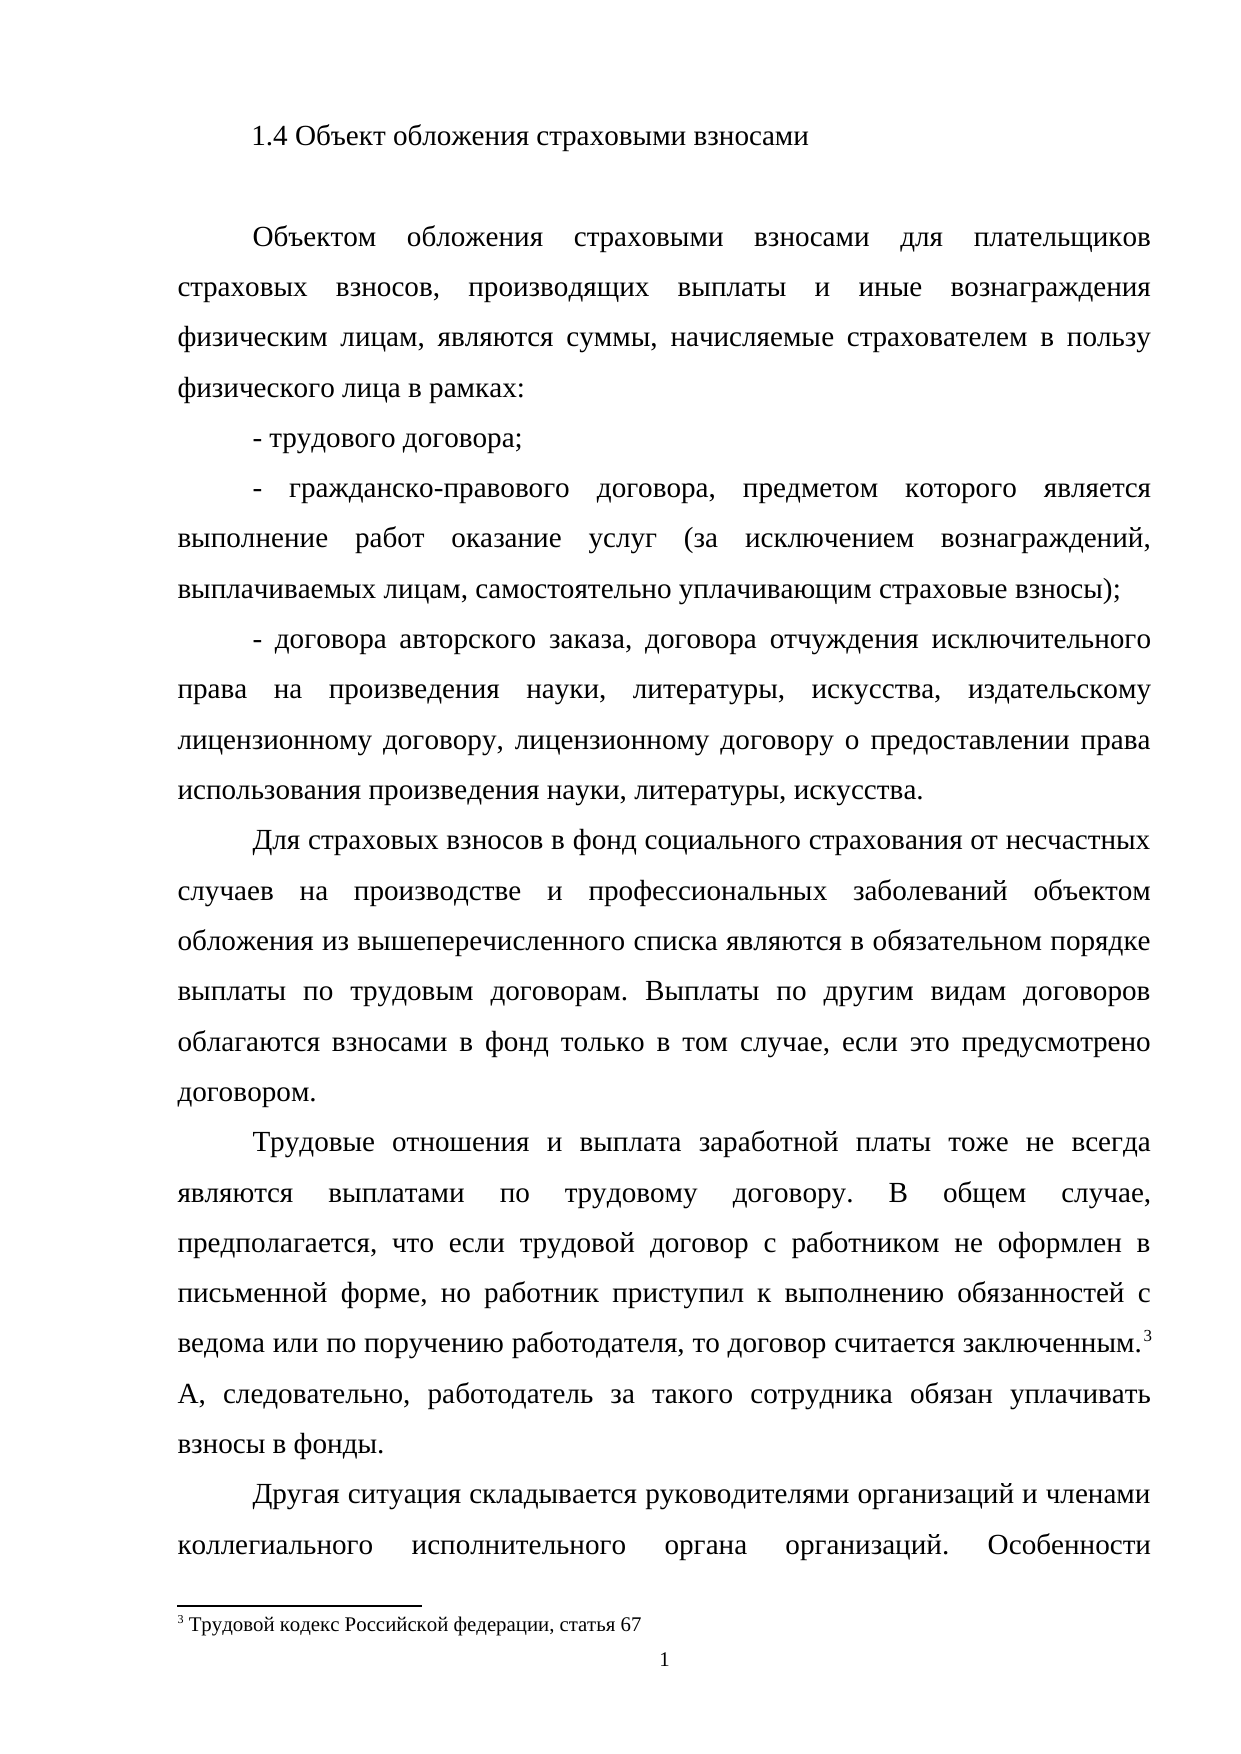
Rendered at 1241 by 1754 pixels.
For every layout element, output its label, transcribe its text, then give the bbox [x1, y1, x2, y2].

text Трудовые отношения и выплата заработной платы тоже не всегда являются выплатами по трудовому договору. В общем случае, предполагается, что если трудовой договор с работником не оформлен в письменной форме, но работник приступил к выполнению обязанностей с ведома или по поручению работодателя, то договор считается заключенным. А, следовательно, работодатель за такого сотрудника обязан уплачивать взносы в фонды. [177, 1124, 1152, 1460]
text - трудового договора; [177, 420, 1152, 453]
text Для страховых взносов в фонд социального страхования от несчастных случаев на производстве и профессиональных заболеваний объектом обложения из вышеперечисленного списка являются в обязательном порядке выплаты по трудовым договорам. Выплаты по другим видам договоров облагаются взносами в фонд только в том случае, если это предусмотрено договором. [177, 822, 1152, 1108]
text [177, 1477, 1152, 1560]
text - гражданско-правового договора, предметом которого является выполнение работ оказание услуг (за исключением вознаграждений, выплачиваемых лицам, самостоятельно уплачивающим страховые взносы); [177, 470, 1152, 604]
text Объектом обложения страховыми взносами для плательщиков страховых взносов, производящих выплаты и иные вознаграждения физическим лицам, являются суммы, начисляемые страхователем в пользу физического лица в рамках: [177, 219, 1152, 403]
text - договора авторского заказа, договора отчуждения исключительного права на произведения науки, литературы, искусства, издательскому лицензионному договору, лицензионному договору о предоставлении права использования произведения науки, литературы, искусства. [177, 621, 1152, 806]
text 1.4 Объект обложения страховыми взносами [177, 118, 1152, 152]
